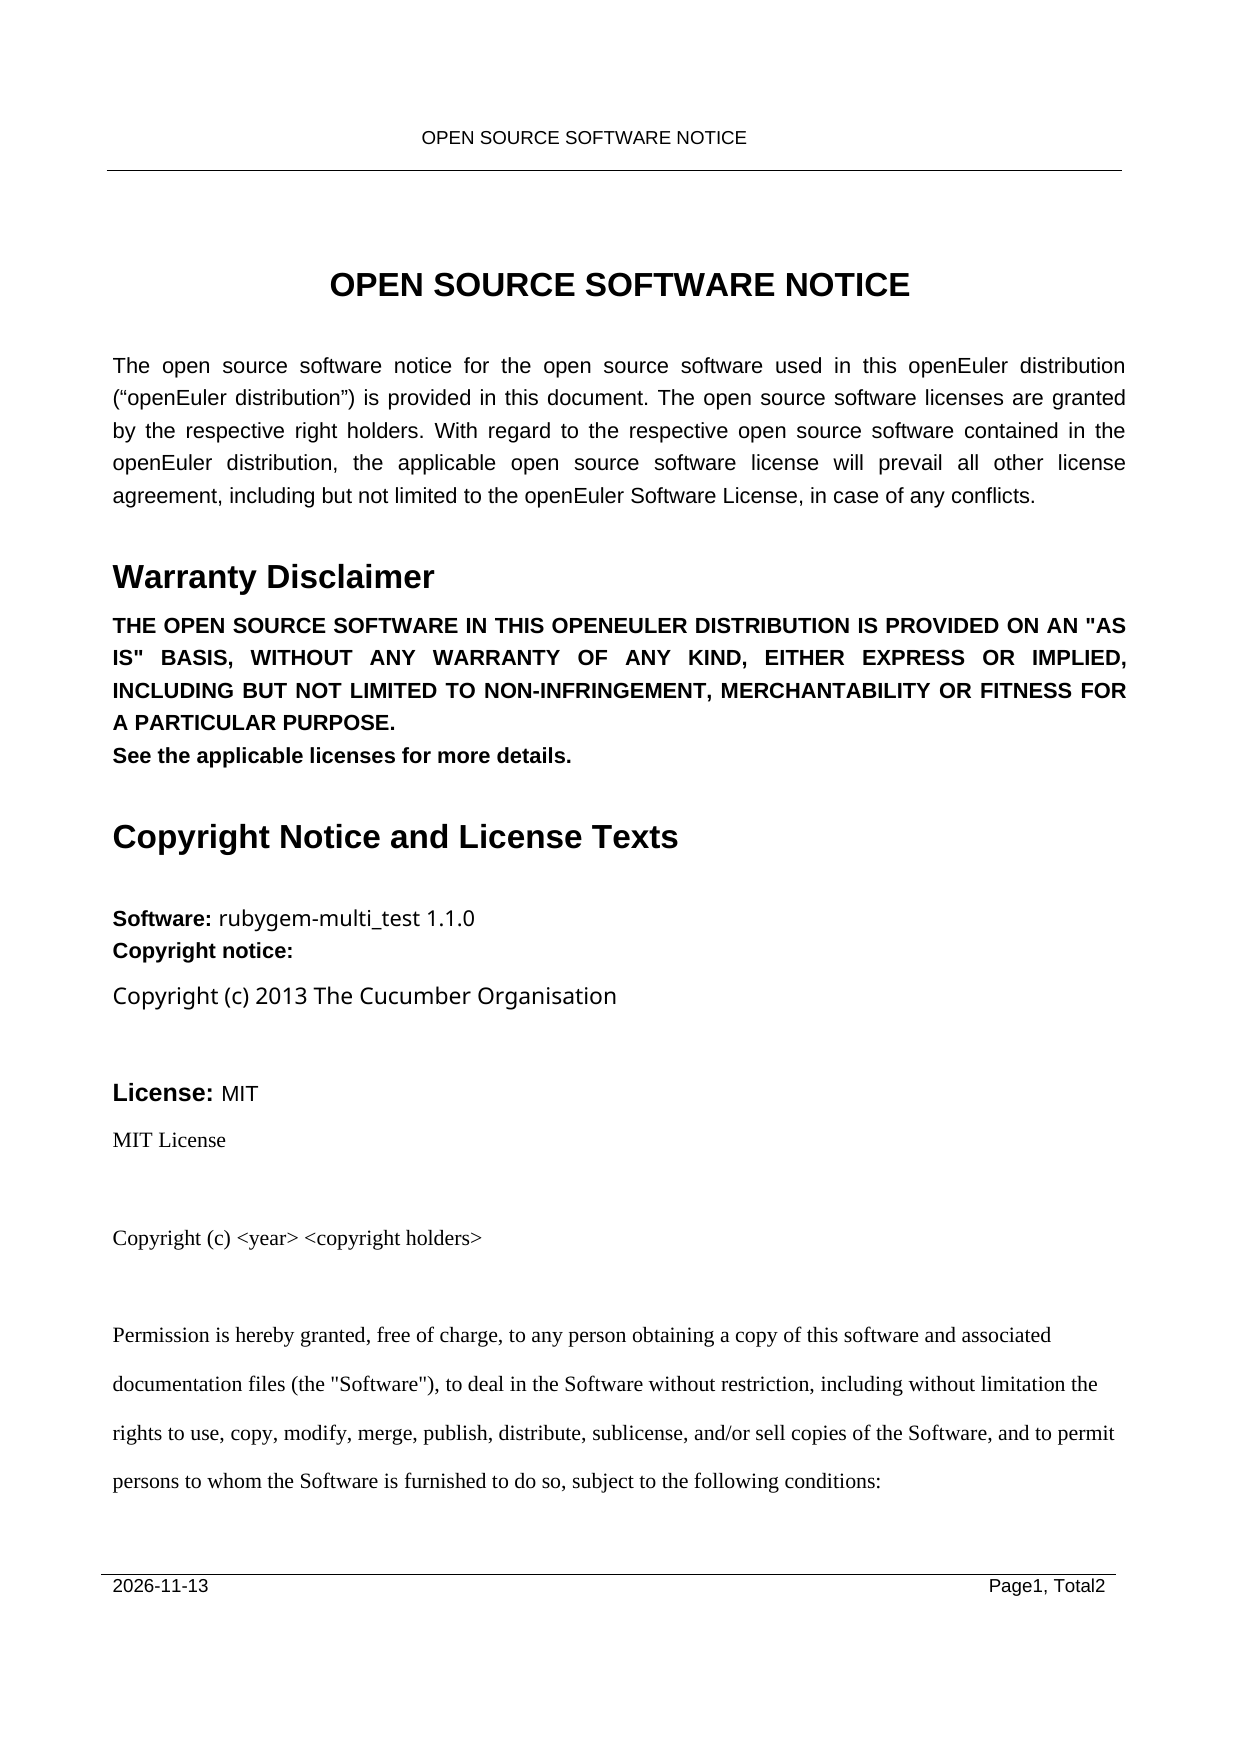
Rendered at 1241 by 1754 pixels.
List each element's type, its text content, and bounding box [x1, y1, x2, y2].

text The open source software notice for the open source software used in this openEuler distribution (“openEuler distribution”) is provided in this document. The open source software licenses are granted by the respective right holders. With regard to the respective open source software contained in the openEuler distribution, the applicable open source software license will prevail all other license agreement, including but not limited to the openEuler Software License, in case of any conflicts. [112, 349, 1128, 511]
text Copyright notice: [112, 934, 1128, 966]
text Software: rubygem-multi_test 1.1.0 [112, 901, 1128, 934]
text OPEN SOURCE SOFTWARE NOTICE [112, 251, 1128, 316]
text License: MIT [112, 1077, 1128, 1109]
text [112, 1123, 1128, 1497]
text THE OPEN SOURCE SOFTWARE IN THIS OPENEULER DISTRIBUTION IS PROVIDED ON AN "AS IS" BASIS, WITHOUT ANY WARRANTY OF ANY KIND, EITHER EXPRESS OR IMPLIED, INCLUDING BUT NOT LIMITED TO NON-INFRINGEMENT, MERCHANTABILITY OR FITNESS FOR A PARTICULAR PURPOSE. See the applicable licenses for more details. [112, 609, 1128, 771]
text Warranty Disclaimer [112, 544, 1128, 609]
text Copyright (c) 2013 The Cucumber Organisation [112, 979, 1128, 1060]
text Copyright Notice and License Texts [112, 804, 1128, 869]
